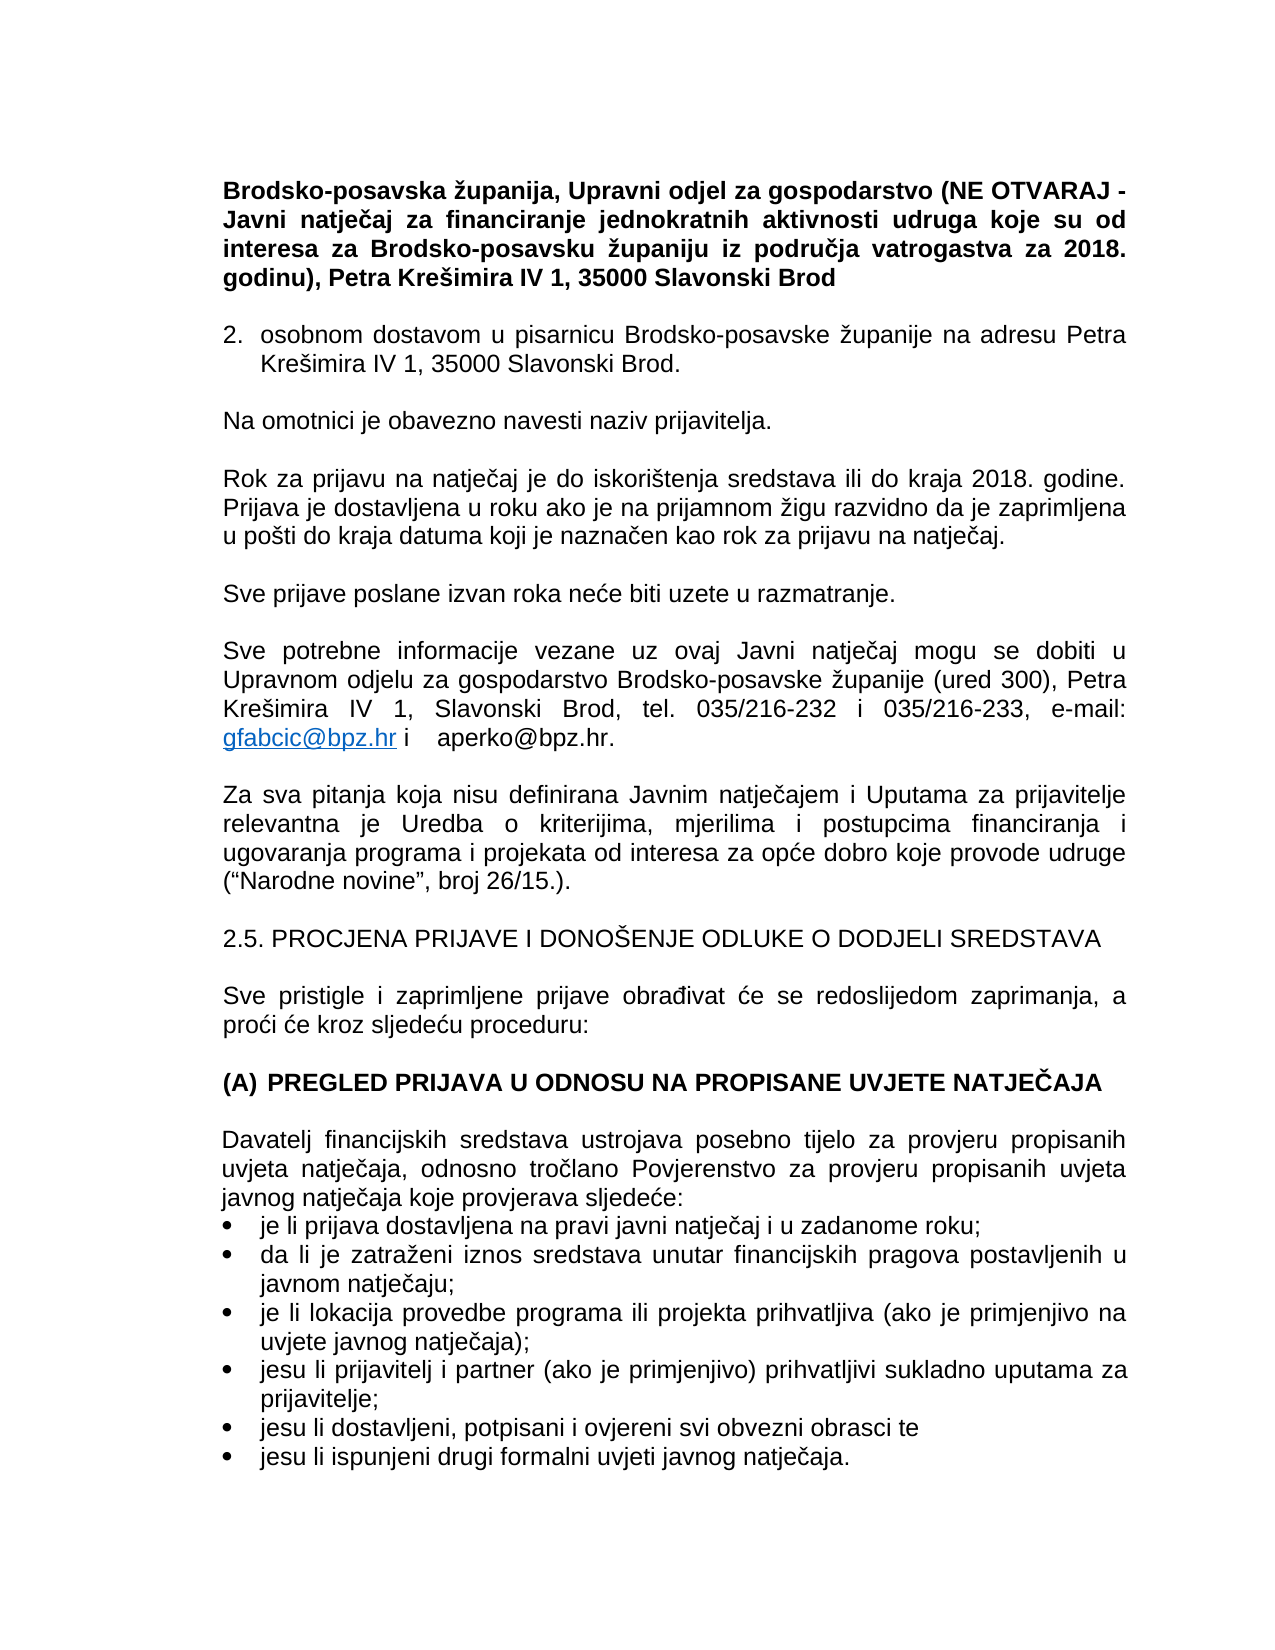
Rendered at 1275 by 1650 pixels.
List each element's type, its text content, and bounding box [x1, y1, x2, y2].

list jesu li prijavitelj i partner (ako je primjenjivo) prihvatljivi sukladno uputama za prijavitelje; [223, 1355, 1127, 1413]
list da li je zatraženi iznos sredstava unutar financijskih pragova postavljenih u javnom natječaju; [223, 1240, 1127, 1298]
list jesu li dostavljeni, potpisani i ovjereni svi obvezni obrasci te [223, 1413, 1127, 1442]
text Za sva pitanja koja nisu definirana Javnim natječajem i Uputama za prijavitelje relevantna je Uredba o kriterijima, mjerilima i postupcima financiranja i ugovaranja programa i projekata od interesa za opće dobro koje provode udruge (“Narodne novine”, broj 26/15.). [223, 780, 1127, 895]
list je li prijava dostavljena na pravi javni natječaj i u zadanome roku; [223, 1211, 1127, 1240]
text 2.5. PROCJENA PRIJAVE I DONOŠENJE ODLUKE O DODJELI SREDSTAVA [223, 924, 1127, 953]
text Sve prijave poslane izvan roka neće biti uzete u razmatranje. [223, 579, 1127, 608]
list PREGLED PRIJAVA U ODNOSU NA PROPISANE UVJETE NATJEČAJA [223, 1068, 1127, 1096]
text Rok za prijavu na natječaj je do iskorištenja sredstava ili do kraja 2018. godine. Prijava je dostavljena u roku ako je na prijamnom žigu razvidno da je zaprimljena u pošti do kraja datuma koji je naznačen kao rok za prijavu na natječaj. [223, 464, 1127, 550]
text Na omotnici je obavezno navesti naziv prijavitelja. [223, 406, 1127, 435]
list je li lokacija provedbe programa ili projekta prihvatljiva (ako je primjenjivo na uvjete javnog natječaja); [223, 1298, 1127, 1355]
text Davatelj financijskih sredstava ustrojava posebno tijelo za provjeru propisanih uvjeta natječaja, odnosno tročlano Povjerenstvo za provjeru propisanih uvjeta javnog natječaja koje provjerava sljedeće: [221, 1125, 1127, 1211]
list jesu li ispunjeni drugi formalni uvjeti javnog natječaja. [223, 1442, 1127, 1471]
text Sve pristigle i zaprimljene prijave obrađivat će se redoslijedom zaprimanja, a proći će kroz sljedeću proceduru: [223, 981, 1127, 1039]
text Brodsko-posavska županija, Upravni odjel za gospodarstvo (NE OTVARAJ - Javni natječaj za financiranje jednokratnih aktivnosti udruga koje su od interesa za Brodsko-posavsku županiju iz područja vatrogastva za 2018. godinu), Petra Krešimira IV 1, 35000 Slavonski Brod [223, 176, 1127, 291]
list osobnom dostavom u pisarnicu Brodsko-posavske županije na adresu Petra Krešimira IV 1, 35000 Slavonski Brod. [223, 320, 1127, 378]
text Sve potrebne informacije vezane uz ovaj Javni natječaj mogu se dobiti u Upravnom odjelu za gospodarstvo Brodsko-posavske županije (ured 300), Petra Krešimira IV 1, Slavonski Brod, tel. 035/216-232 i 035/216-233, e-mail: gfabcic@bpz.hr i aperko@bpz.hr. [223, 636, 1127, 751]
